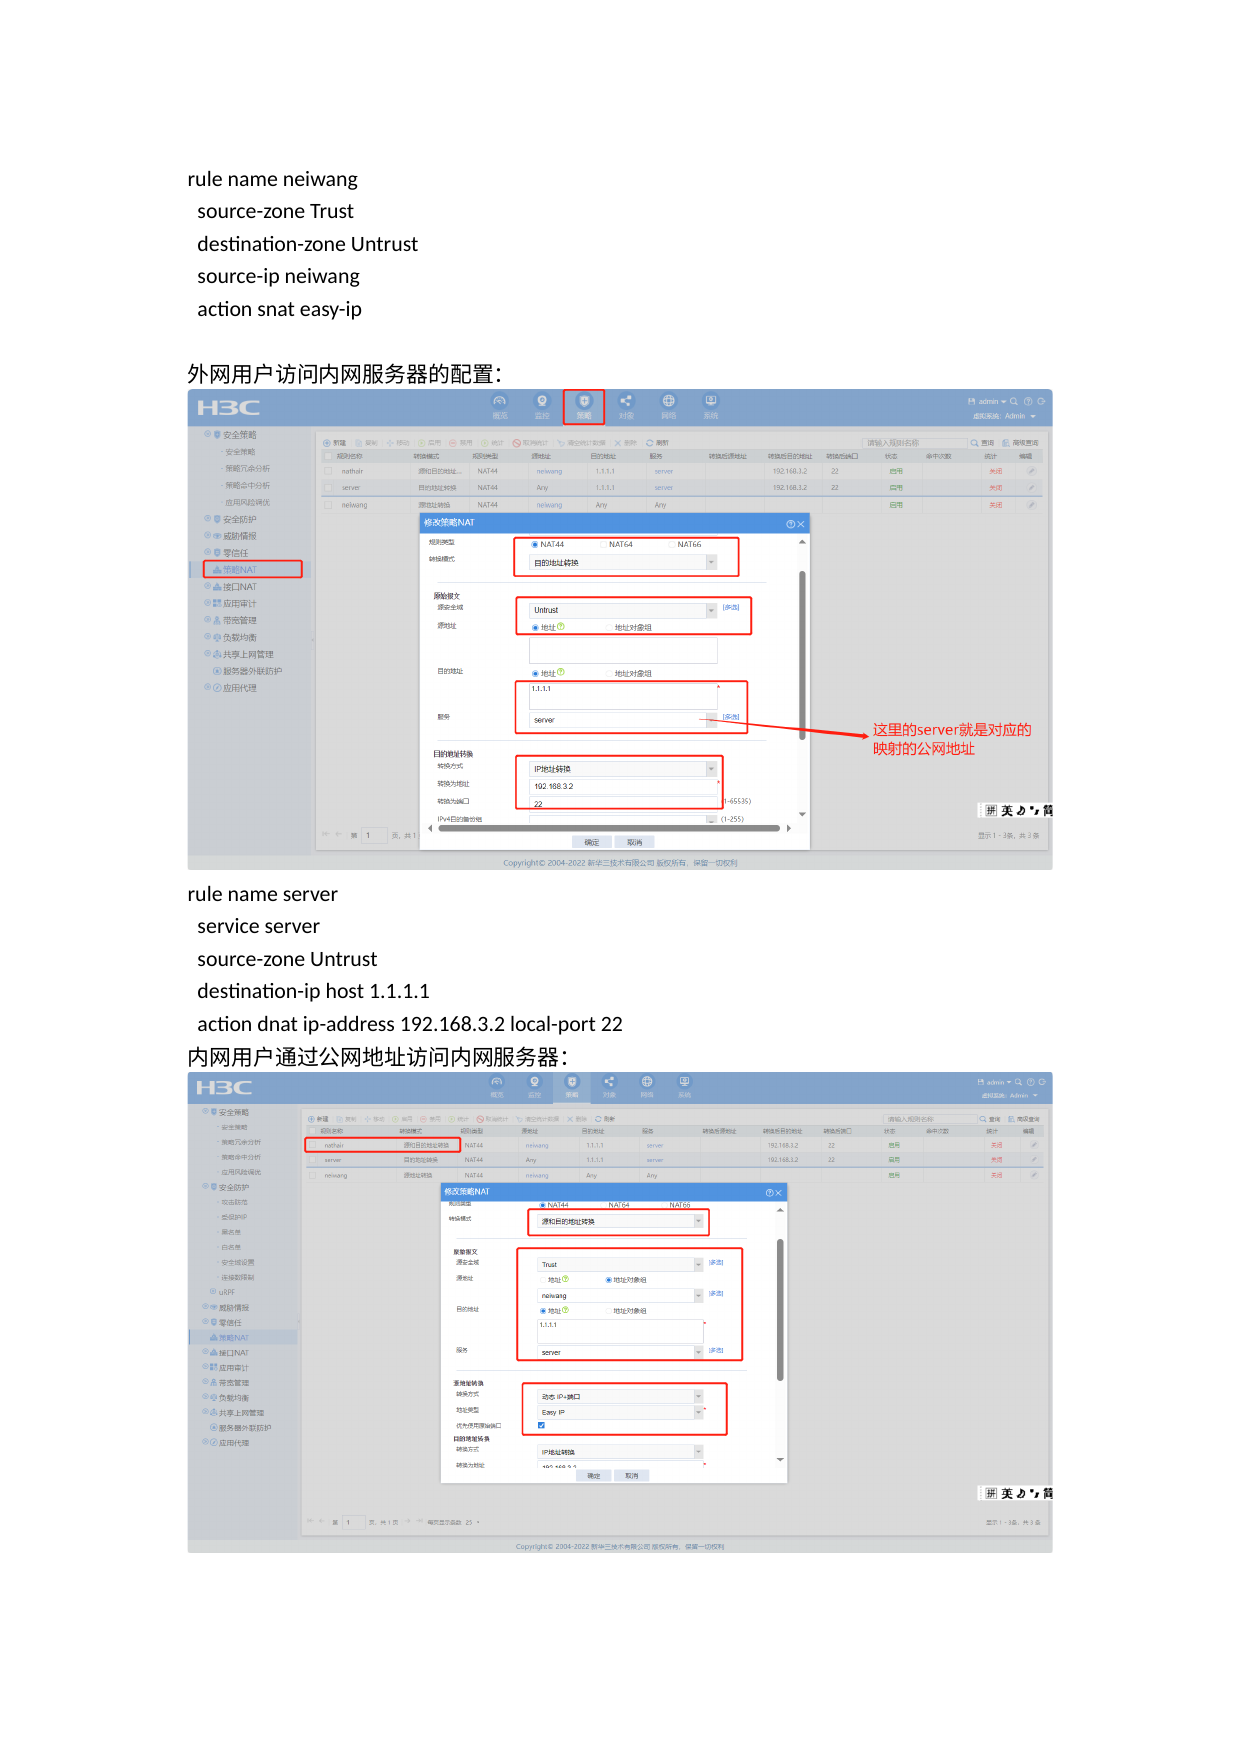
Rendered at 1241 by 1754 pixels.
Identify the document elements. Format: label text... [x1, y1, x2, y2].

picture [187, 1072, 1053, 1553]
text action dnat ip-address 192.168.3.2 local-port 22 [187, 1007, 1053, 1039]
text source-ip neiwang [187, 259, 1053, 292]
text 内网用户通过公网地址访问内网服务器： [187, 1039, 1053, 1072]
text destination-ip host 1.1.1.1 [187, 974, 1053, 1007]
text source-zone Untrust [187, 942, 1053, 974]
text action snat easy-ip [187, 292, 1053, 324]
text destination-zone Untrust [187, 227, 1053, 259]
text rule name server [187, 877, 1053, 909]
text service server [187, 909, 1053, 942]
picture [187, 389, 1053, 870]
text rule name neiwang [187, 162, 1053, 194]
text 外网用户访问内网服务器的配置： [187, 357, 1053, 389]
text source-zone Trust [187, 194, 1053, 227]
